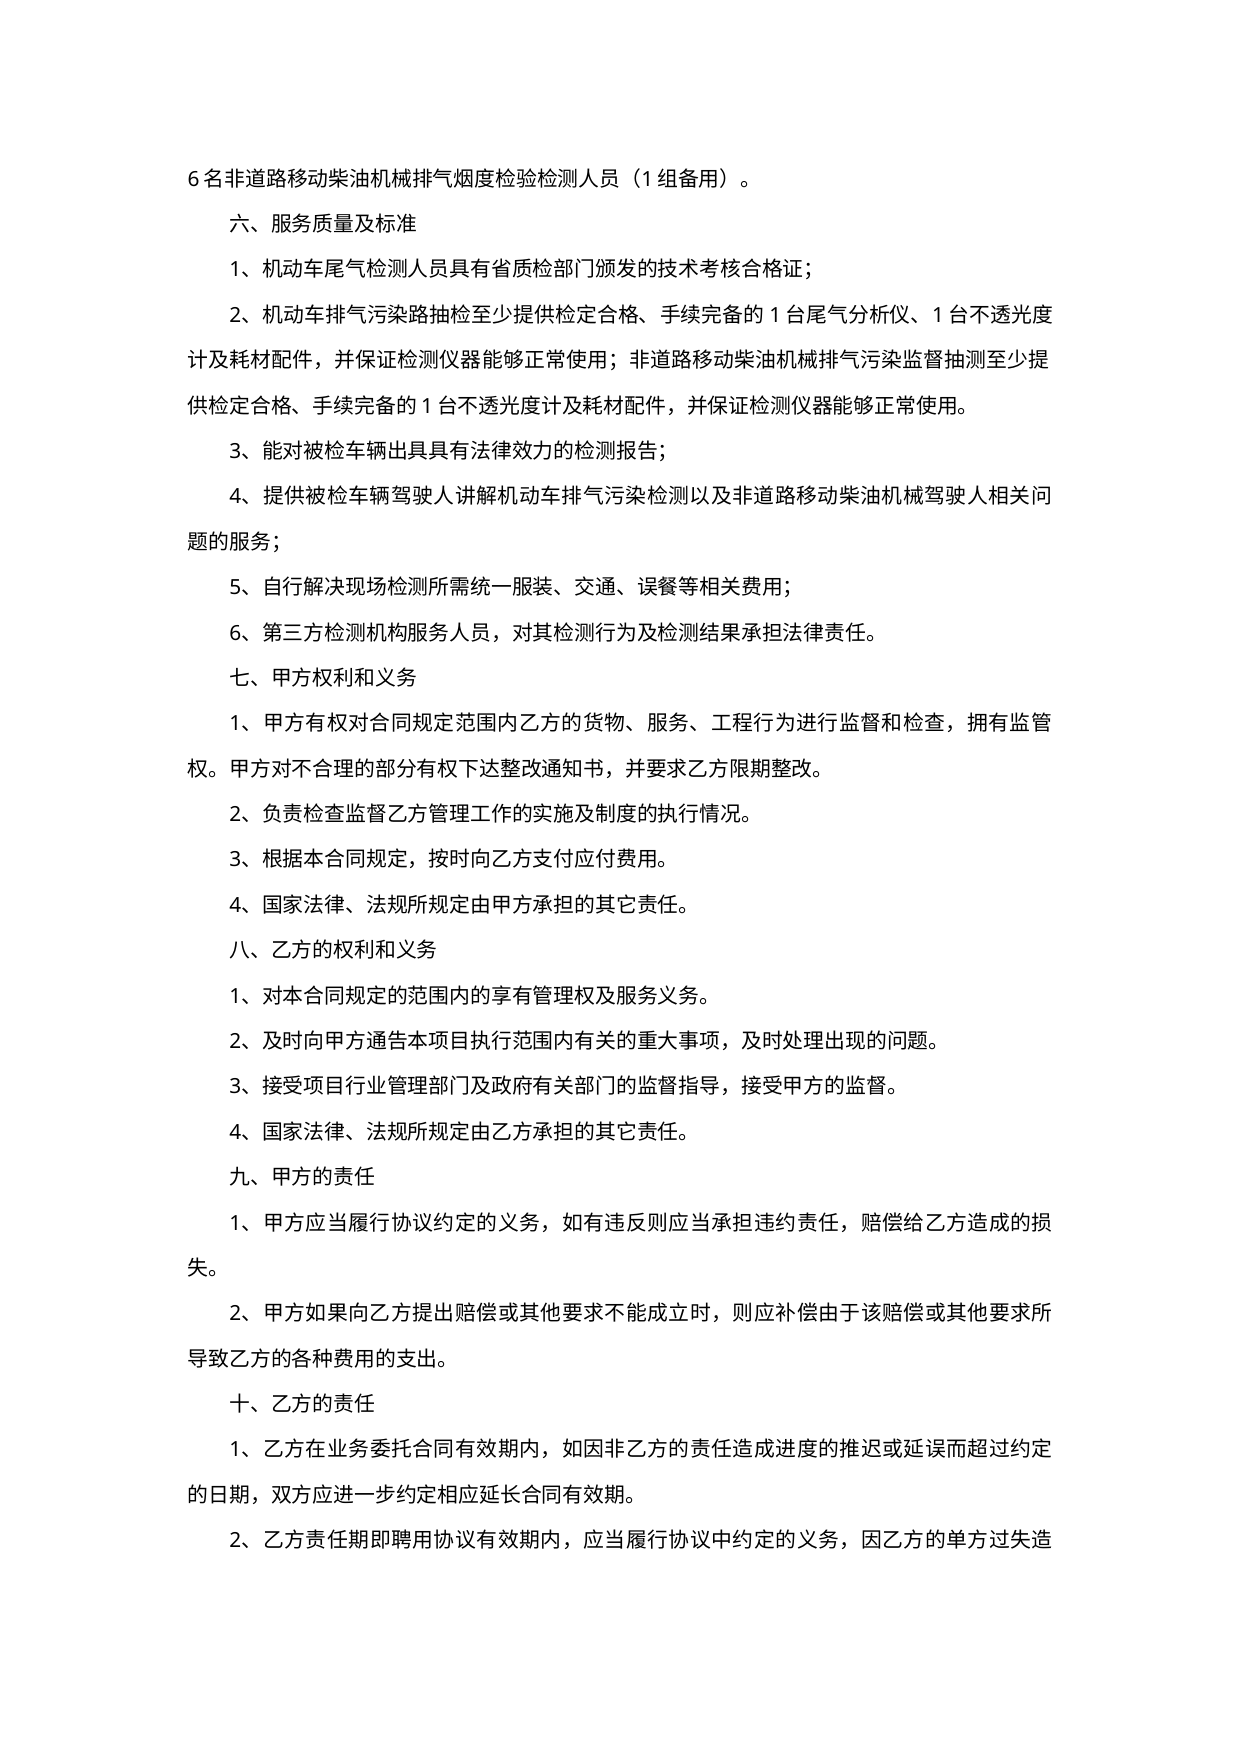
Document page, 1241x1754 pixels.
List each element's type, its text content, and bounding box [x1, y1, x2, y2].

text 3、根据本合同规定，按时向乙方支付应付费用。 [187, 843, 1053, 873]
text 2、机动车排气污染路抽检至少提供检定合格、手续完备的1台尾气分析仪、1台不透光度计及耗材配件，并保证检测仪器能够正常使用；非道路移动柴油机械排气污染监督抽测至少提供检定合格、手续完备的1台不透光度计及耗材配件，并保证检测仪器能够正常使用。 [187, 298, 1053, 419]
text 1、甲方应当履行协议约定的义务，如有违反则应当承担违约责任，赔偿给乙方造成的损失。 [187, 1206, 1053, 1281]
text 1、乙方在业务委托合同有效期内，如因非乙方的责任造成进度的推迟或延误而超过约定的日期，双方应进一步约定相应延长合同有效期。 [187, 1433, 1053, 1508]
text 2、甲方如果向乙方提出赔偿或其他要求不能成立时，则应补偿由于该赔偿或其他要求所导致乙方的各种费用的支出。 [187, 1297, 1053, 1372]
text 4、国家法律、法规所规定由乙方承担的其它责任。 [187, 1115, 1053, 1145]
text 3、能对被检车辆出具具有法律效力的检测报告； [187, 434, 1053, 464]
text 5、自行解决现场检测所需统一服装、交通、误餐等相关费用； [187, 570, 1053, 601]
text 1、对本合同规定的范围内的享有管理权及服务义务。 [187, 979, 1053, 1009]
text 4、提供被检车辆驾驶人讲解机动车排气污染检测以及非道路移动柴油机械驾驶人相关问题的服务； [187, 480, 1053, 555]
text 1、甲方有权对合同规定范围内乙方的货物、服务、工程行为进行监督和检查，拥有监管权。甲方对不合理的部分有权下达整改通知书，并要求乙方限期整改。 [187, 707, 1053, 782]
text 七、甲方权利和义务 [187, 661, 1053, 691]
text 九、甲方的责任 [187, 1161, 1053, 1191]
text 1、机动车尾气检测人员具有省质检部门颁发的技术考核合格证； [187, 253, 1053, 283]
text 6、第三方检测机构服务人员，对其检测行为及检测结果承担法律责任。 [187, 616, 1053, 646]
text 六、服务质量及标准 [187, 207, 1053, 238]
text 2、及时向甲方通告本项目执行范围内有关的重大事项，及时处理出现的问题。 [187, 1024, 1053, 1054]
text 2、负责检查监督乙方管理工作的实施及制度的执行情况。 [187, 797, 1053, 828]
text 八、乙方的权利和义务 [187, 933, 1053, 964]
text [187, 162, 1053, 192]
text 十、乙方的责任 [187, 1387, 1053, 1417]
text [187, 1523, 1053, 1554]
text 4、国家法律、法规所规定由甲方承担的其它责任。 [187, 888, 1053, 918]
text 3、接受项目行业管理部门及政府有关部门的监督指导，接受甲方的监督。 [187, 1070, 1053, 1100]
